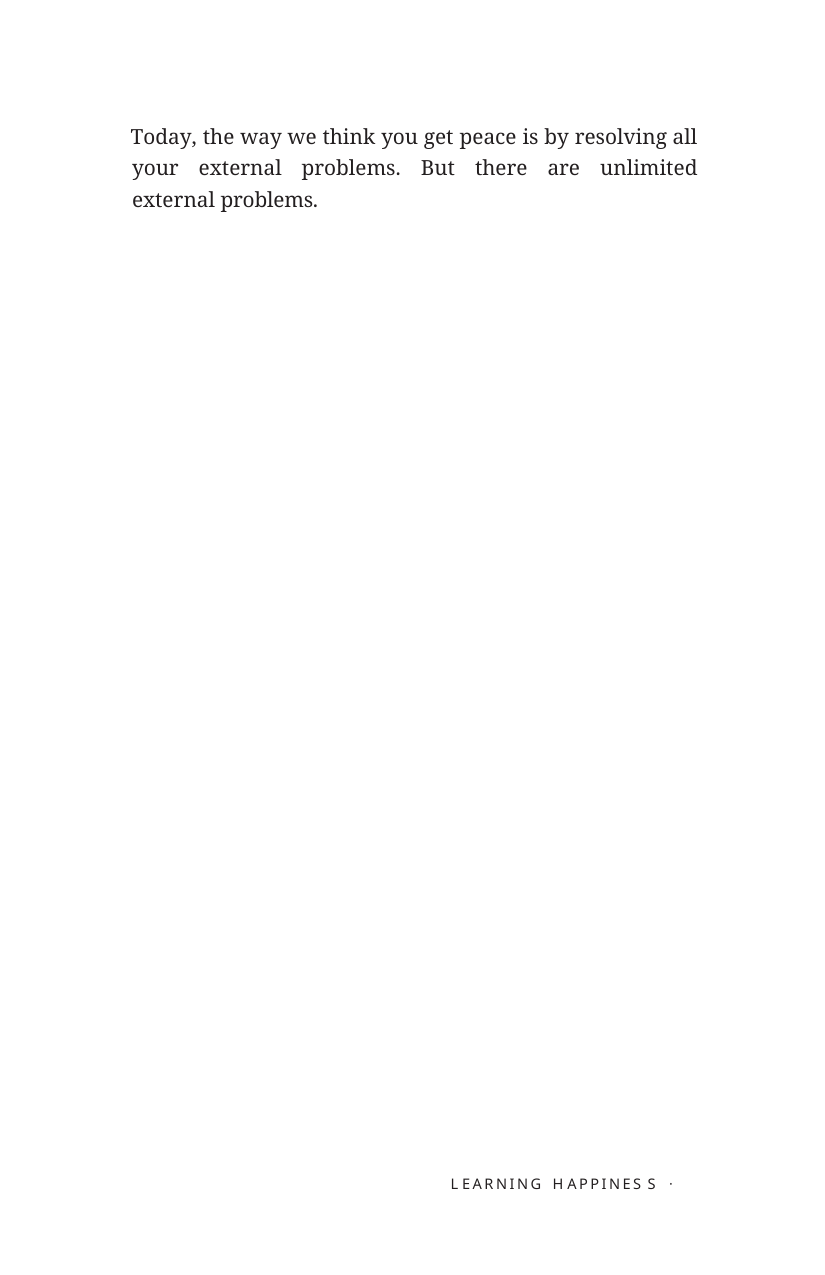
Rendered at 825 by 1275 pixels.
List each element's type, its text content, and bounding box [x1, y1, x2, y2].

text Today, the way we think you get peace is by resolving all your external problems. But there are unlimited external problems. [130, 122, 697, 213]
